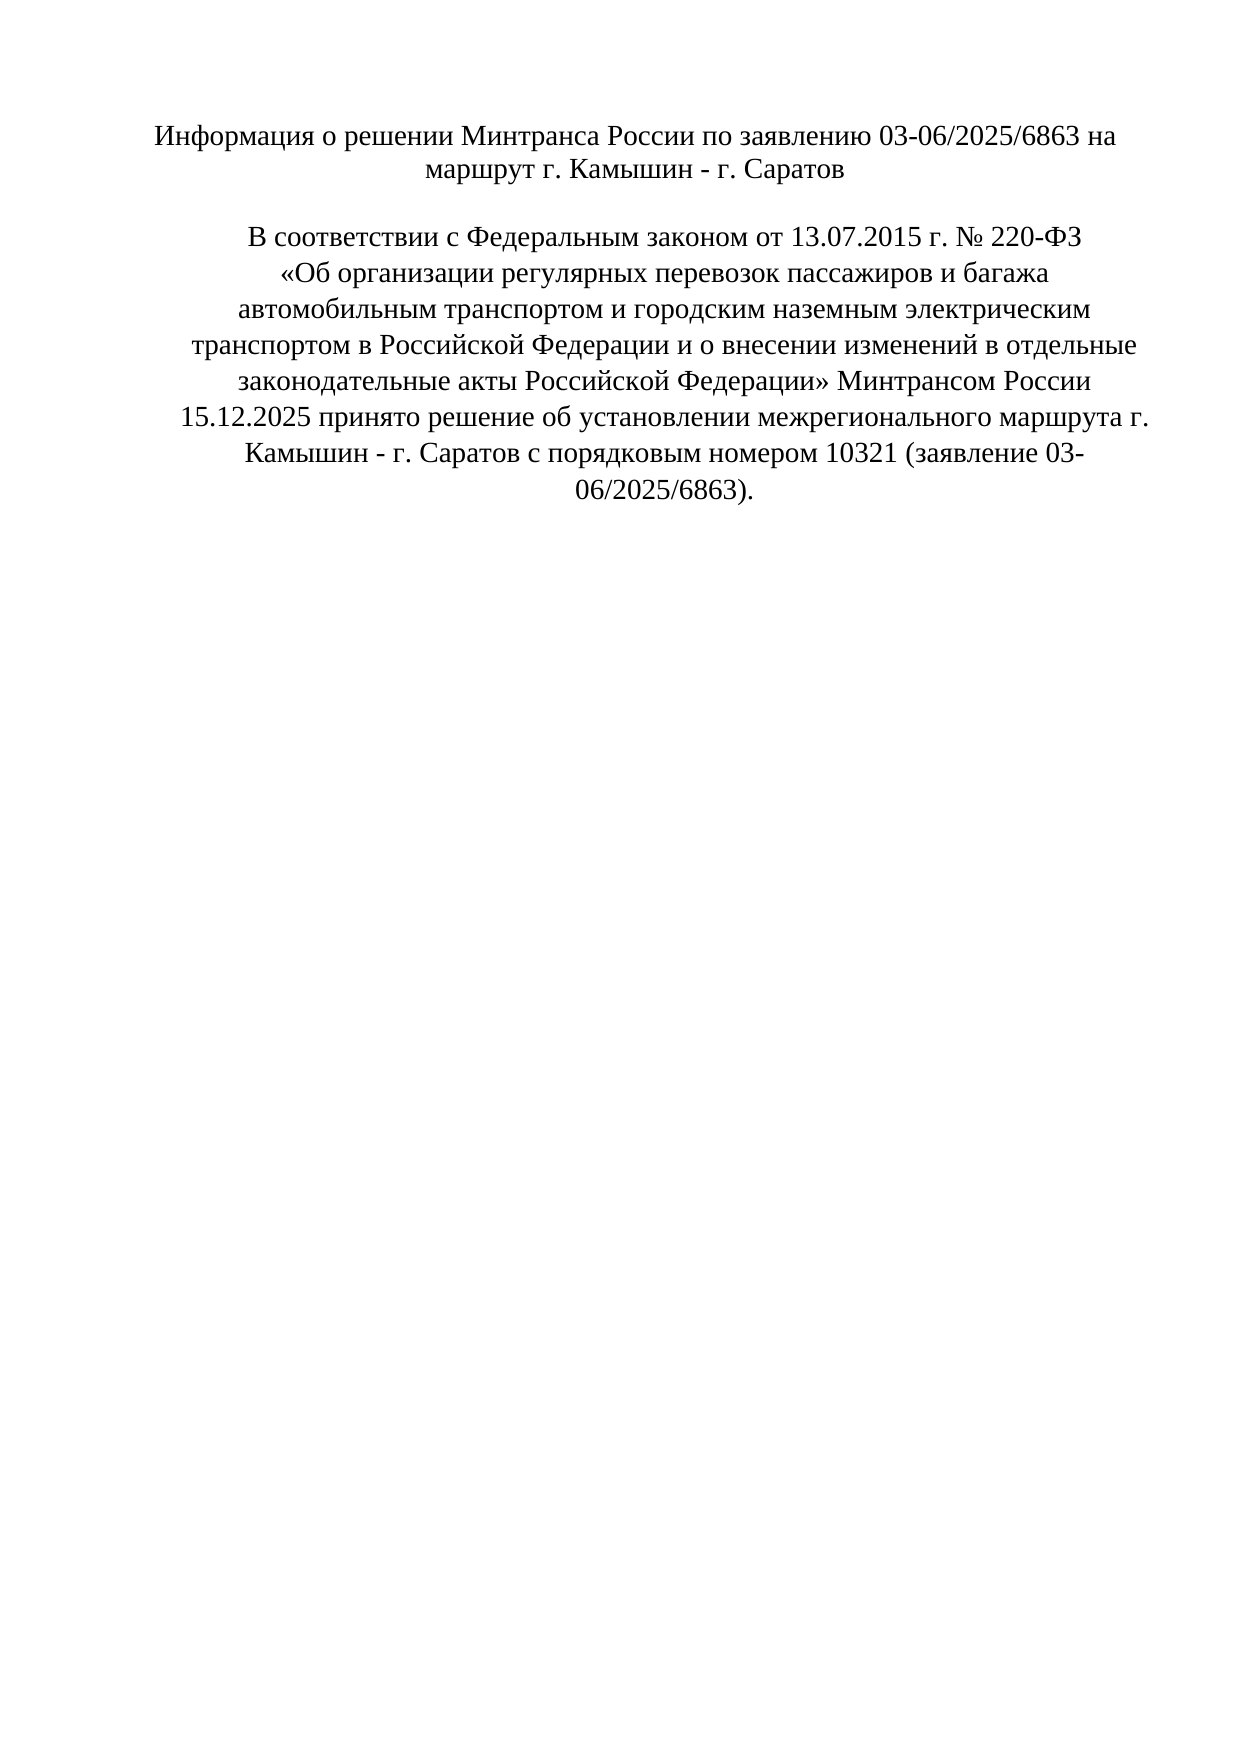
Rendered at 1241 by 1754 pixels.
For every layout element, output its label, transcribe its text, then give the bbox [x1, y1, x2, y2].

text В соответствии с Федеральным законом от 13.07.2015 г. № 220-ФЗ «Об организации регулярных перевозок пассажиров и багажа автомобильным транспортом и городским наземным электрическим транспортом в Российской Федерации и о внесении изменений в отдельные законодательные акты Российской Федерации» Минтрансом России 15.12.2025 принято решение об установлении межрегионального маршрута г. Камышин - г. Саратов с порядковым номером 10321 (заявление 03-06/2025/6863). [177, 219, 1152, 505]
text Информация о решении Минтранса России по заявлению 03-06/2025/6863 на маршрут г. Камышин - г. Саратов [118, 118, 1152, 185]
